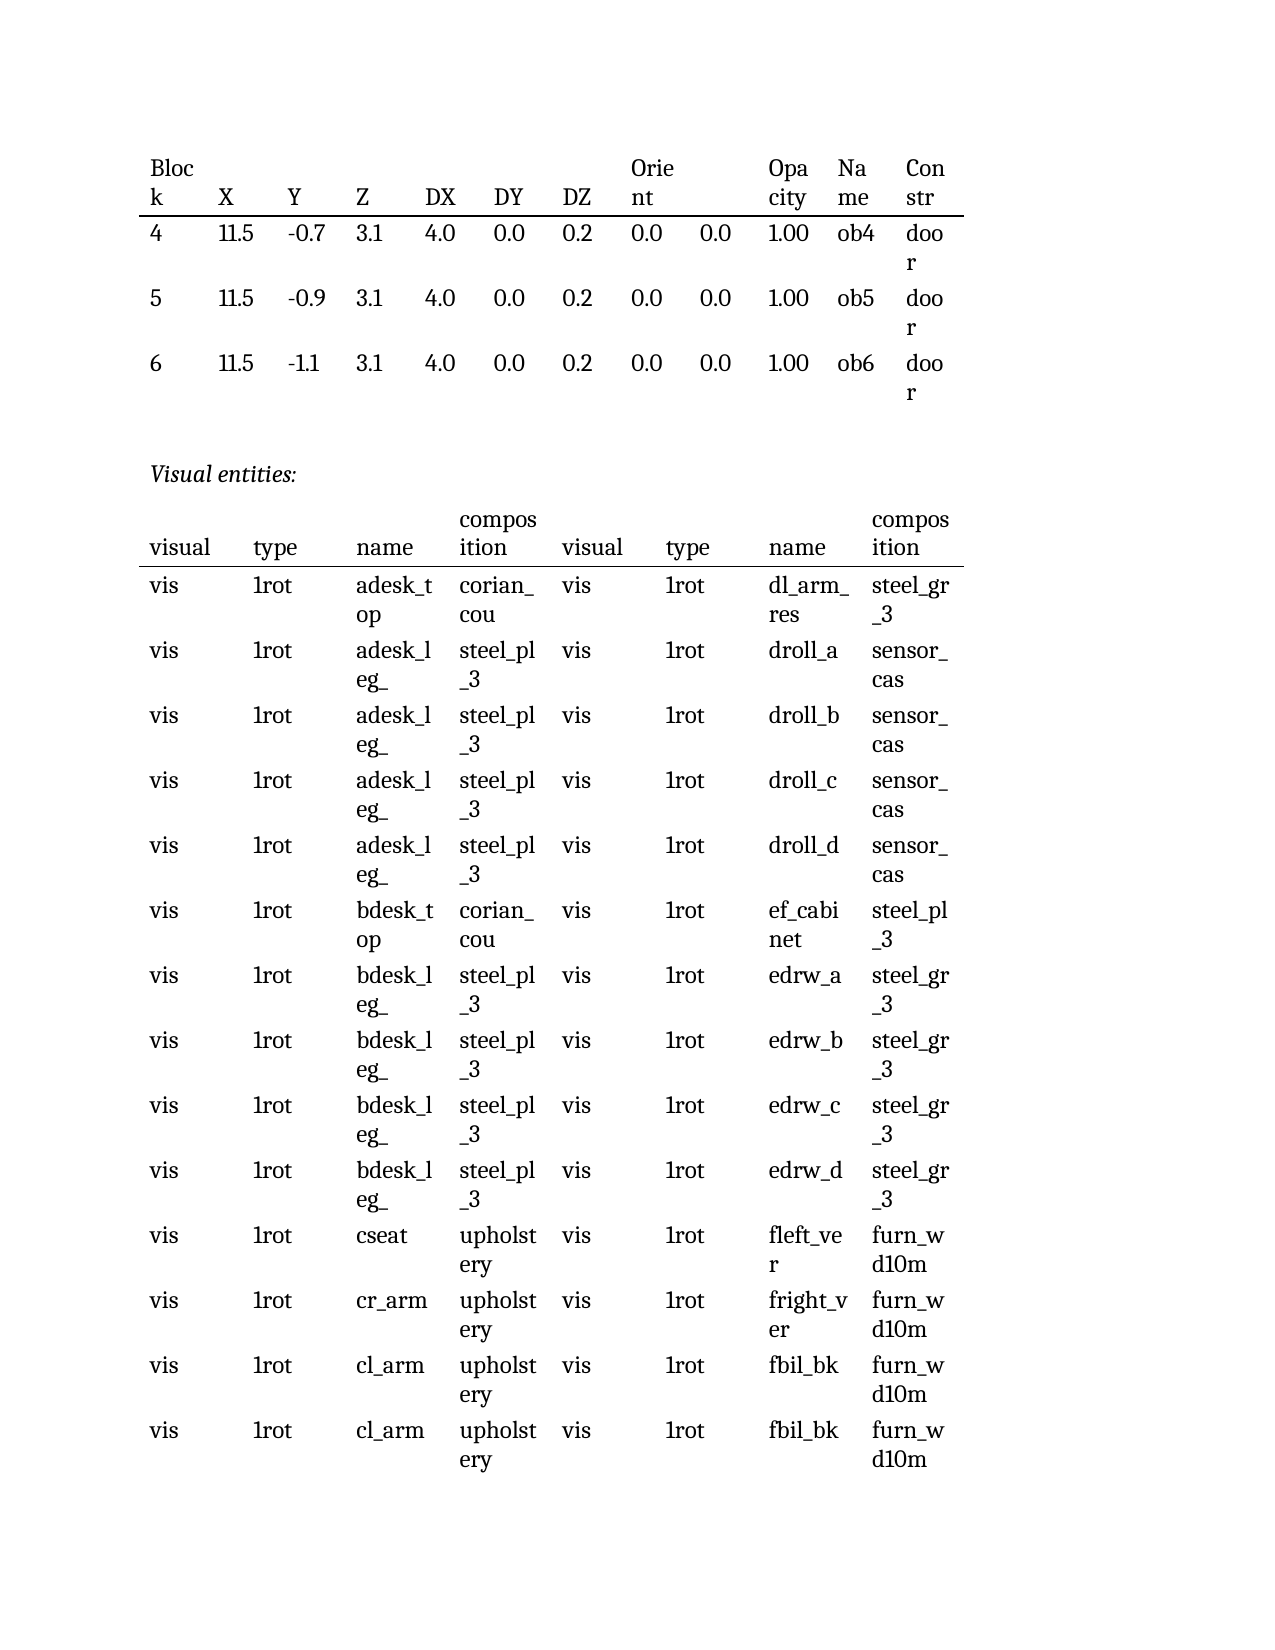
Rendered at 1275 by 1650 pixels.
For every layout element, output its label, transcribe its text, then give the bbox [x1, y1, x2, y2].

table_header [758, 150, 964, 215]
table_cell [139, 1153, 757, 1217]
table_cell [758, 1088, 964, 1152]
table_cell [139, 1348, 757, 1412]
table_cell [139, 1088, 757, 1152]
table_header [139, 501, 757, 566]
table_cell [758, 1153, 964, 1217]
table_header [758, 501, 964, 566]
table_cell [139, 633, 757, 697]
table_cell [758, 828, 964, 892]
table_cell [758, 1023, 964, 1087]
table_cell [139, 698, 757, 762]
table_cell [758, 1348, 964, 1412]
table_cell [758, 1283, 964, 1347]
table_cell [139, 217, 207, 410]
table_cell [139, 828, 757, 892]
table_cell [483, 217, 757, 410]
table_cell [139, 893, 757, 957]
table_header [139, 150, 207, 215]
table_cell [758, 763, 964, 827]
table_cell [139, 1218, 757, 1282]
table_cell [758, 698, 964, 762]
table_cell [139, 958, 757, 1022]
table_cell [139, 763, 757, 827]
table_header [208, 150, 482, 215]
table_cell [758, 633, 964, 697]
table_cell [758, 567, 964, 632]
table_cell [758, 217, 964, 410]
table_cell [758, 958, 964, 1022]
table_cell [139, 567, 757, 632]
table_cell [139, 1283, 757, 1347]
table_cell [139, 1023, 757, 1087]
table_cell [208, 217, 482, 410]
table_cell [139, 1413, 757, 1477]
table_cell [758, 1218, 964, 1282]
text Visual entities: [150, 459, 1125, 488]
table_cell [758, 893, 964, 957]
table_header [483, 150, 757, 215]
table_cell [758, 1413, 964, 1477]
